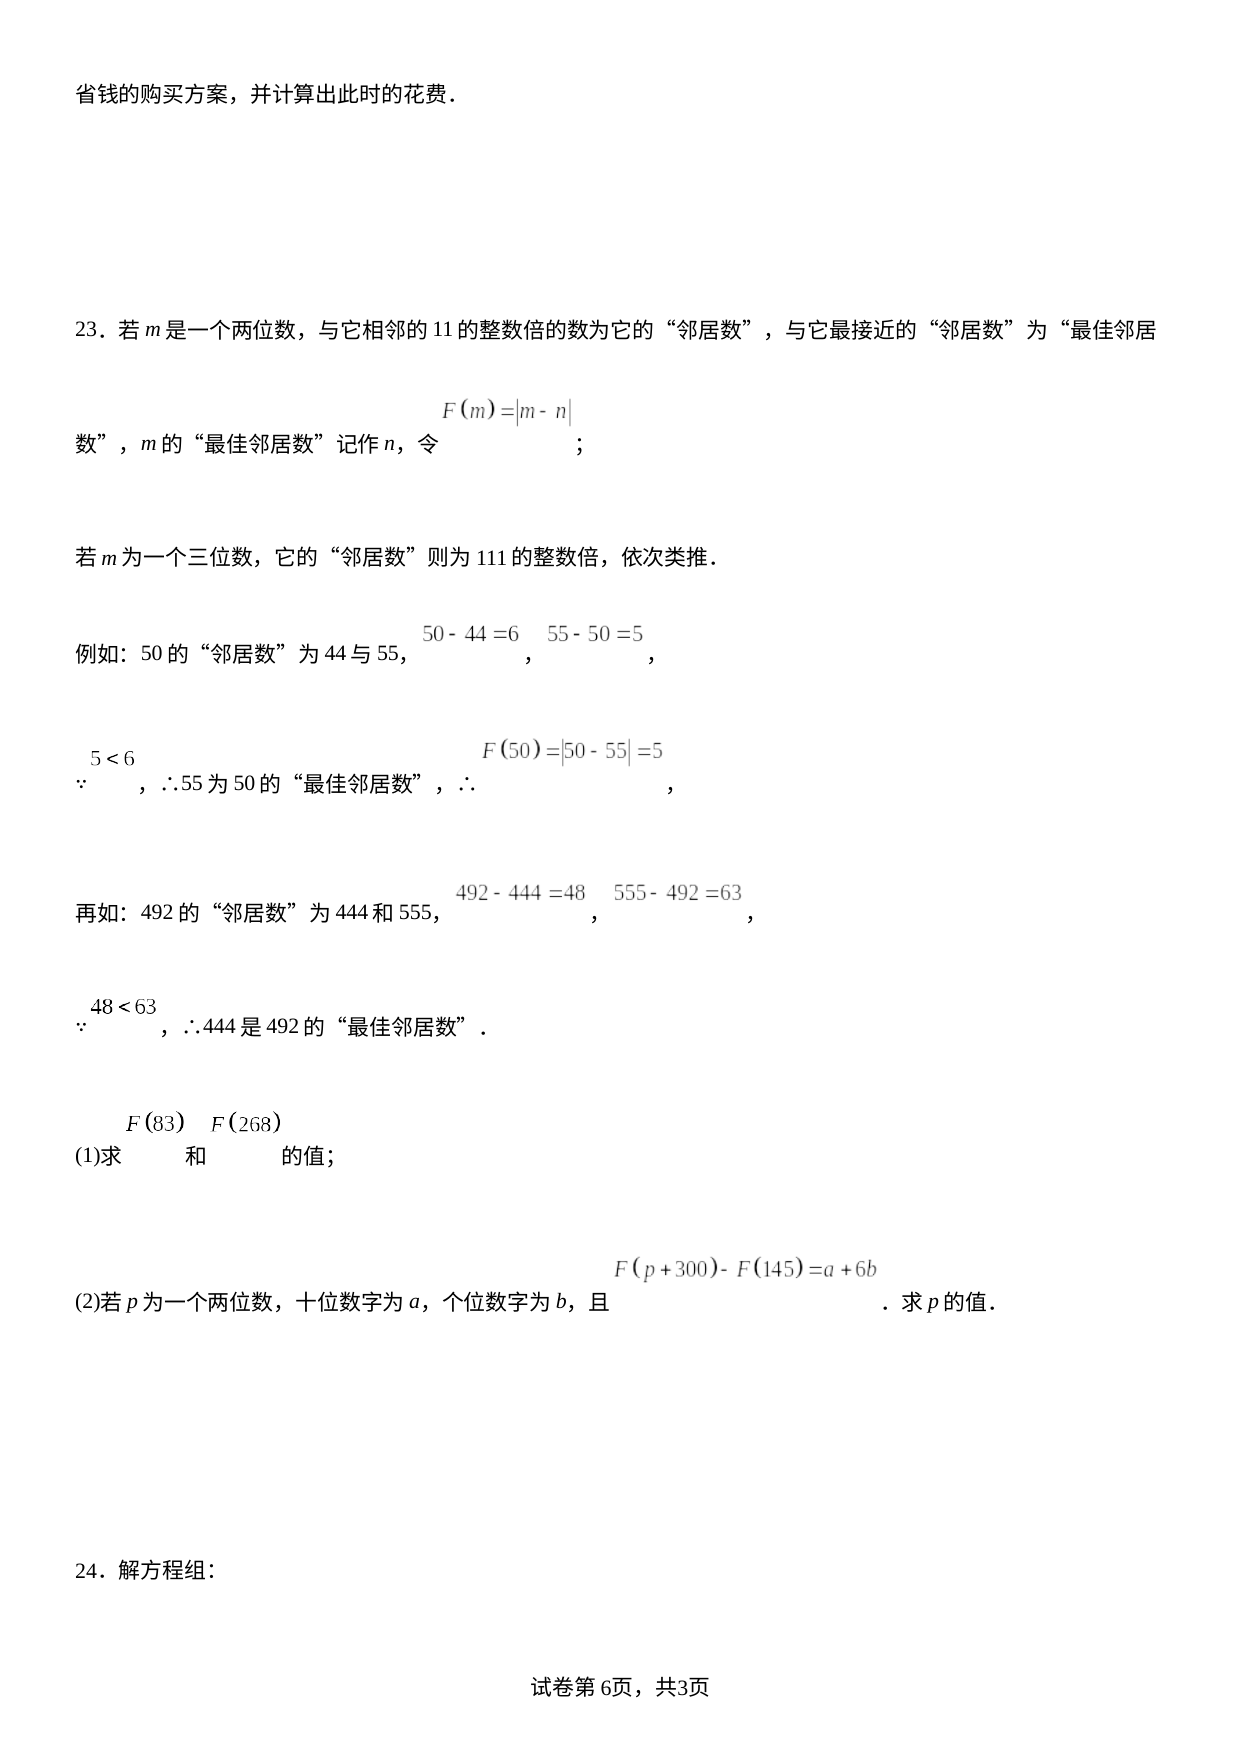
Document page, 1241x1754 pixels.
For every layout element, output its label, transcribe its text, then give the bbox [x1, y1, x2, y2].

text 24．解方程组： [75, 1553, 1165, 1586]
text ∵，∴55为50的“最佳邻居数”，∴， [75, 734, 1165, 831]
text (2)若p为一个两位数，十位数字为a，个位数字为b，且．求p的值． [75, 1252, 1165, 1349]
text 若m为一个三位数，它的“邻居数”则为111的整数倍，依次类推． [75, 539, 1165, 572]
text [75, 76, 1165, 109]
text 23．若m是一个两位数，与它相邻的11的整数倍的数为它的“邻居数”，与它最接近的“邻居数”为“最佳邻居数”，m的“最佳邻居数”记作n，令； [75, 312, 1165, 491]
text ∵，∴444是492的“最佳邻居数”． [75, 993, 1165, 1058]
text 例如：50的“邻居数”为44与55，，， [75, 620, 1165, 685]
text (1)求和的值； [75, 1106, 1165, 1204]
text 再如：492的“邻居数”为444和555，，， [75, 879, 1165, 944]
